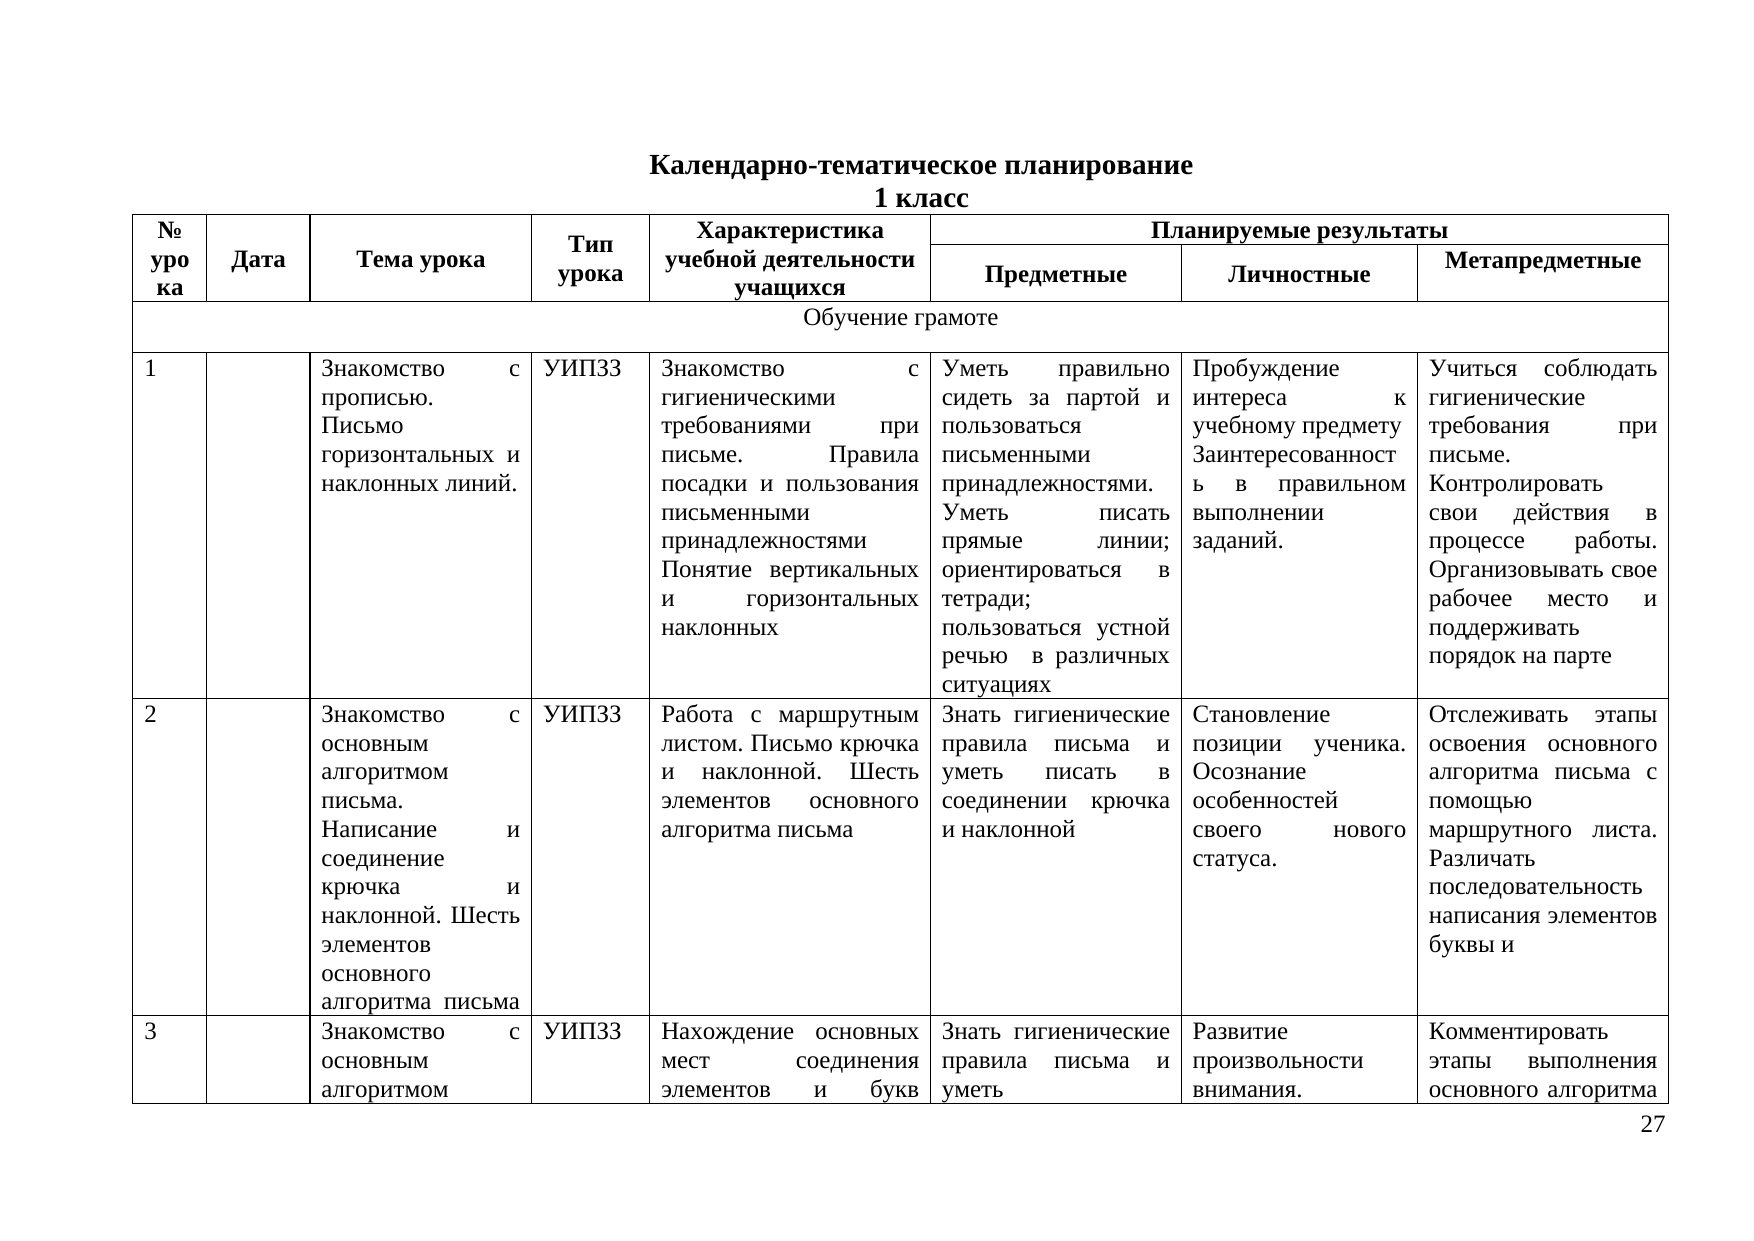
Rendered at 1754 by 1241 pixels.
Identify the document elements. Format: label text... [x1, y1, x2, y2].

table_cell Обучение грамоте [133, 302, 1668, 352]
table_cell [1182, 1016, 1417, 1102]
table_cell 1 [133, 353, 206, 698]
table_cell 3 [133, 1016, 206, 1102]
table_cell Знакомство с прописью. Письмо горизонтальных и наклонных линий. [311, 353, 531, 698]
table_cell Работа с маршрутным листом. Письмо крючка и наклонной. Шесть элементов основного алгоритма письма [650, 699, 930, 1015]
table_cell Уметь правильно сидеть за партой и пользоваться письменными принадлежностями. Уметь писать прямые линии; ориентироваться в тетради; пользоваться устной речью в различных ситуациях [931, 353, 1181, 698]
table_cell Знакомство с гигиеническими требованиями при письме. Правила посадки и пользования письменными принадлежностями Понятие вертикальных и горизонтальных наклонных [650, 353, 930, 698]
table_cell Пробуждение интереса к учебному предмету Заинтересованность в правильном выполнении заданий. [1182, 353, 1417, 698]
table_header Планируемые результаты [931, 215, 1668, 244]
table_cell УИПЗЗ [532, 353, 649, 698]
text Календарно-тематическое планирование [177, 147, 1665, 180]
table_cell УИПЗЗ [532, 1016, 649, 1102]
table_header № урока [133, 215, 206, 301]
table_cell 2 [133, 699, 206, 1015]
table_header Тип урока [532, 215, 649, 301]
table_cell УИПЗЗ [532, 699, 649, 1015]
table_cell [207, 353, 309, 698]
table_cell Знакомство с основным алгоритмом письма. Написание и соединение крючка и наклонной. Шесть элементов основного алгоритма письма [311, 699, 531, 1015]
text 1 класс [177, 180, 1665, 214]
table_cell Становление позиции ученика. Осознание особенностей своего нового статуса. [1182, 699, 1417, 1015]
table_cell Метапредметные [1418, 245, 1668, 301]
table_header Характеристика учебной деятельности учащихся [650, 215, 930, 301]
table_cell Отслеживать этапы освоения основного алгоритма письма с помощью маршрутного листа. Различать последовательность написания элементов буквы и [1418, 699, 1668, 1015]
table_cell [1418, 1016, 1668, 1102]
table_cell Предметные [931, 245, 1181, 301]
table_header Тема урока [311, 215, 531, 301]
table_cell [650, 1016, 930, 1102]
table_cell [311, 1016, 531, 1102]
table_header Дата [207, 215, 309, 301]
table_cell Учиться соблюдать гигиенические требования при письме. Контролировать свои действия в процессе работы. Организовывать свое рабочее место и поддерживать порядок на парте [1418, 353, 1668, 698]
table_cell [207, 699, 309, 1015]
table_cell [931, 1016, 1181, 1102]
table_cell Знать гигиенические правила письма и уметь писать в соединении крючка и наклонной [931, 699, 1181, 1015]
table_cell [207, 1016, 309, 1102]
table_cell Личностные [1182, 245, 1417, 301]
